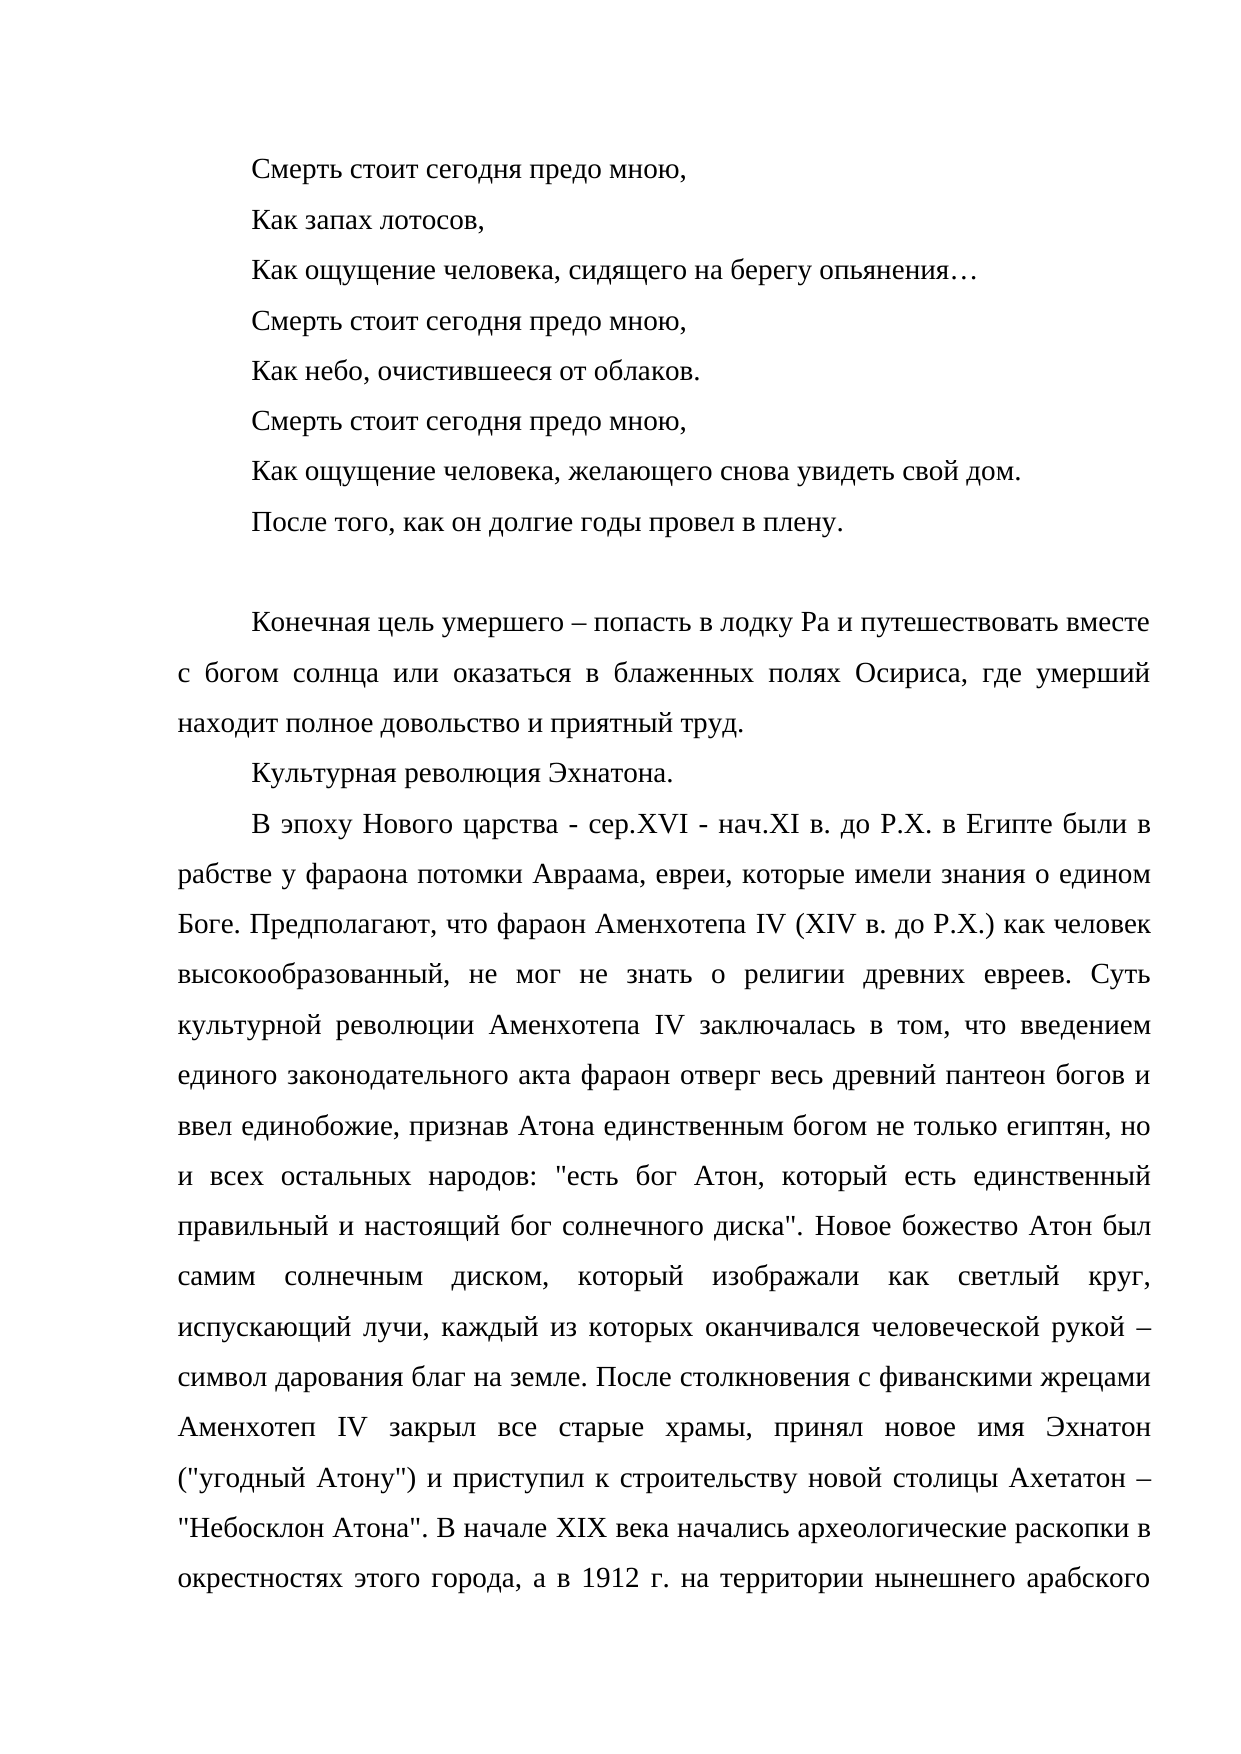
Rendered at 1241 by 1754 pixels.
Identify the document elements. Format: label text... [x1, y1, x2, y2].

text Как небо, очистившееся от облаков. [177, 353, 1152, 386]
text Как запах лотосов, [177, 202, 1152, 236]
text Как ощущение человека, сидящего на берегу опьянения… [177, 252, 1152, 286]
text После того, как он долгие годы провел в плену. [177, 504, 1152, 537]
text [177, 806, 1152, 1594]
text Как ощущение человека, желающего снова увидеть свой дом. [177, 453, 1152, 487]
text Смерть стоит сегодня предо мною, [177, 303, 1152, 336]
text Культурная революция Эхнатона. [177, 755, 1152, 789]
text Конечная цель умершего – попасть в лодку Ра и путешествовать вместе с богом солнца или оказаться в блаженных полях Осириса, где умерший находит полное довольство и приятный труд. [177, 604, 1152, 739]
text Смерть стоит сегодня предо мною, [177, 152, 1152, 185]
text Смерть стоит сегодня предо мною, [177, 403, 1152, 437]
